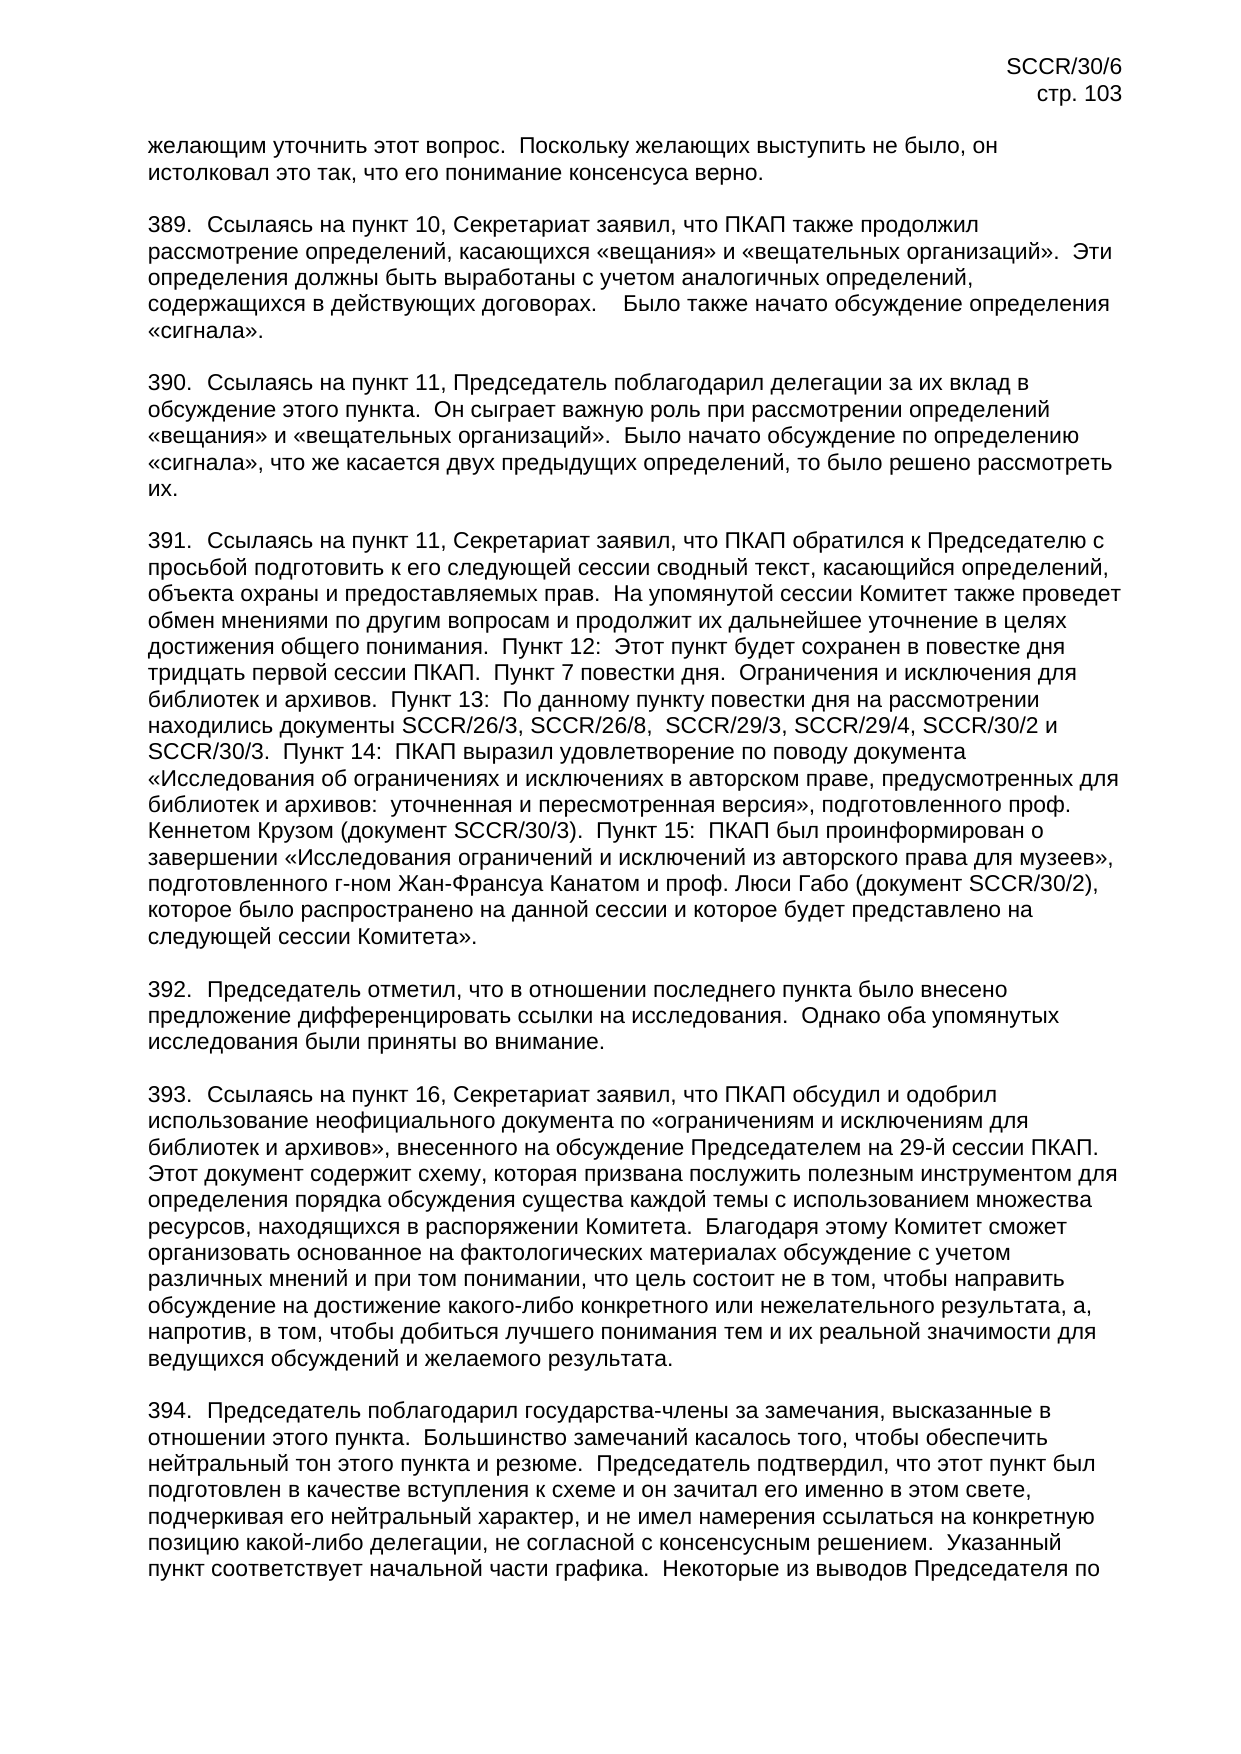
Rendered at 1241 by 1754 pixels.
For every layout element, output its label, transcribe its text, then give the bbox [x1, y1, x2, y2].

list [148, 132, 1122, 185]
list Ссылаясь на пункт 16, Секретариат заявил, что ПКАП обсудил и одобрил использование неофициального документа по «ограничениям и исключениям для библиотек и архивов», внесенного на обсуждение Председателем на 29-й сессии ПКАП. Этот документ содержит схему, которая призвана послужить полезным инструментом для определения порядка обсуждения существа каждой темы с использованием множества ресурсов, находящихся в распоряжении Комитета. Благодаря этому Комитет сможет организовать основанное на фактологических материалах обсуждение с учетом различных мнений и при том понимании, что цель состоит не в том, чтобы направить обсуждение на достижение какого-либо конкретного или нежелательного результата, а, напротив, в том, чтобы добиться лучшего понимания тем и их реальной значимости для ведущихся обсуждений и желаемого результата. [148, 1081, 1122, 1371]
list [148, 1397, 1122, 1582]
list Ссылаясь на пункт 11, Председатель поблагодарил делегации за их вклад в обсуждение этого пункта. Он сыграет важную роль при рассмотрении определений «вещания» и «вещательных организаций». Было начато обсуждение по определению «сигнала», что же касается двух предыдущих определений, то было решено рассмотреть их. [148, 369, 1122, 501]
list Ссылаясь на пункт 10, Секретариат заявил, что ПКАП также продолжил рассмотрение определений, касающихся «вещания» и «вещательных организаций». Эти определения должны быть выработаны с учетом аналогичных определений, содержащихся в действующих договорах. Было также начато обсуждение определения «сигнала». [148, 211, 1122, 343]
list Ссылаясь на пункт 11, Секретариат заявил, что ПКАП обратился к Председателю с просьбой подготовить к его следующей сессии сводный текст, касающийся определений, объекта охраны и предоставляемых прав. На упомянутой сессии Комитет также проведет обмен мнениями по другим вопросам и продолжит их дальнейшее уточнение в целях достижения общего понимания. Пункт 12: Этот пункт будет сохранен в повестке дня тридцать первой сессии ПКАП. Пункт 7 повестки дня. Ограничения и исключения для библиотек и архивов. Пункт 13: По данному пункту повестки дня на рассмотрении находились документы SCCR/26/3, SCCR/26/8, SCCR/29/3, SCCR/29/4, SCCR/30/2 и SCCR/30/3. Пункт 14: ПКАП выразил удовлетворение по поводу документа «Исследования об ограничениях и исключениях в авторском праве, предусмотренных для библиотек и архивов: уточненная и пересмотренная версия», подготовленного проф. Кеннетом Крузом (документ SCCR/30/3). Пункт 15: ПКАП был проинформирован о завершении «Исследования ограничений и исключений из авторского права для музеев», подготовленного г-ном Жан-Франсуа Канатом и проф. Люси Габо (документ SCCR/30/2), которое было распространено на данной сессии и которое будет представлено на следующей сессии Комитета». [148, 527, 1122, 949]
list Председатель отметил, что в отношении последнего пункта было внесено предложение дифференцировать ссылки на исследования. Однако оба упомянутых исследования были приняты во внимание. [148, 976, 1122, 1054]
